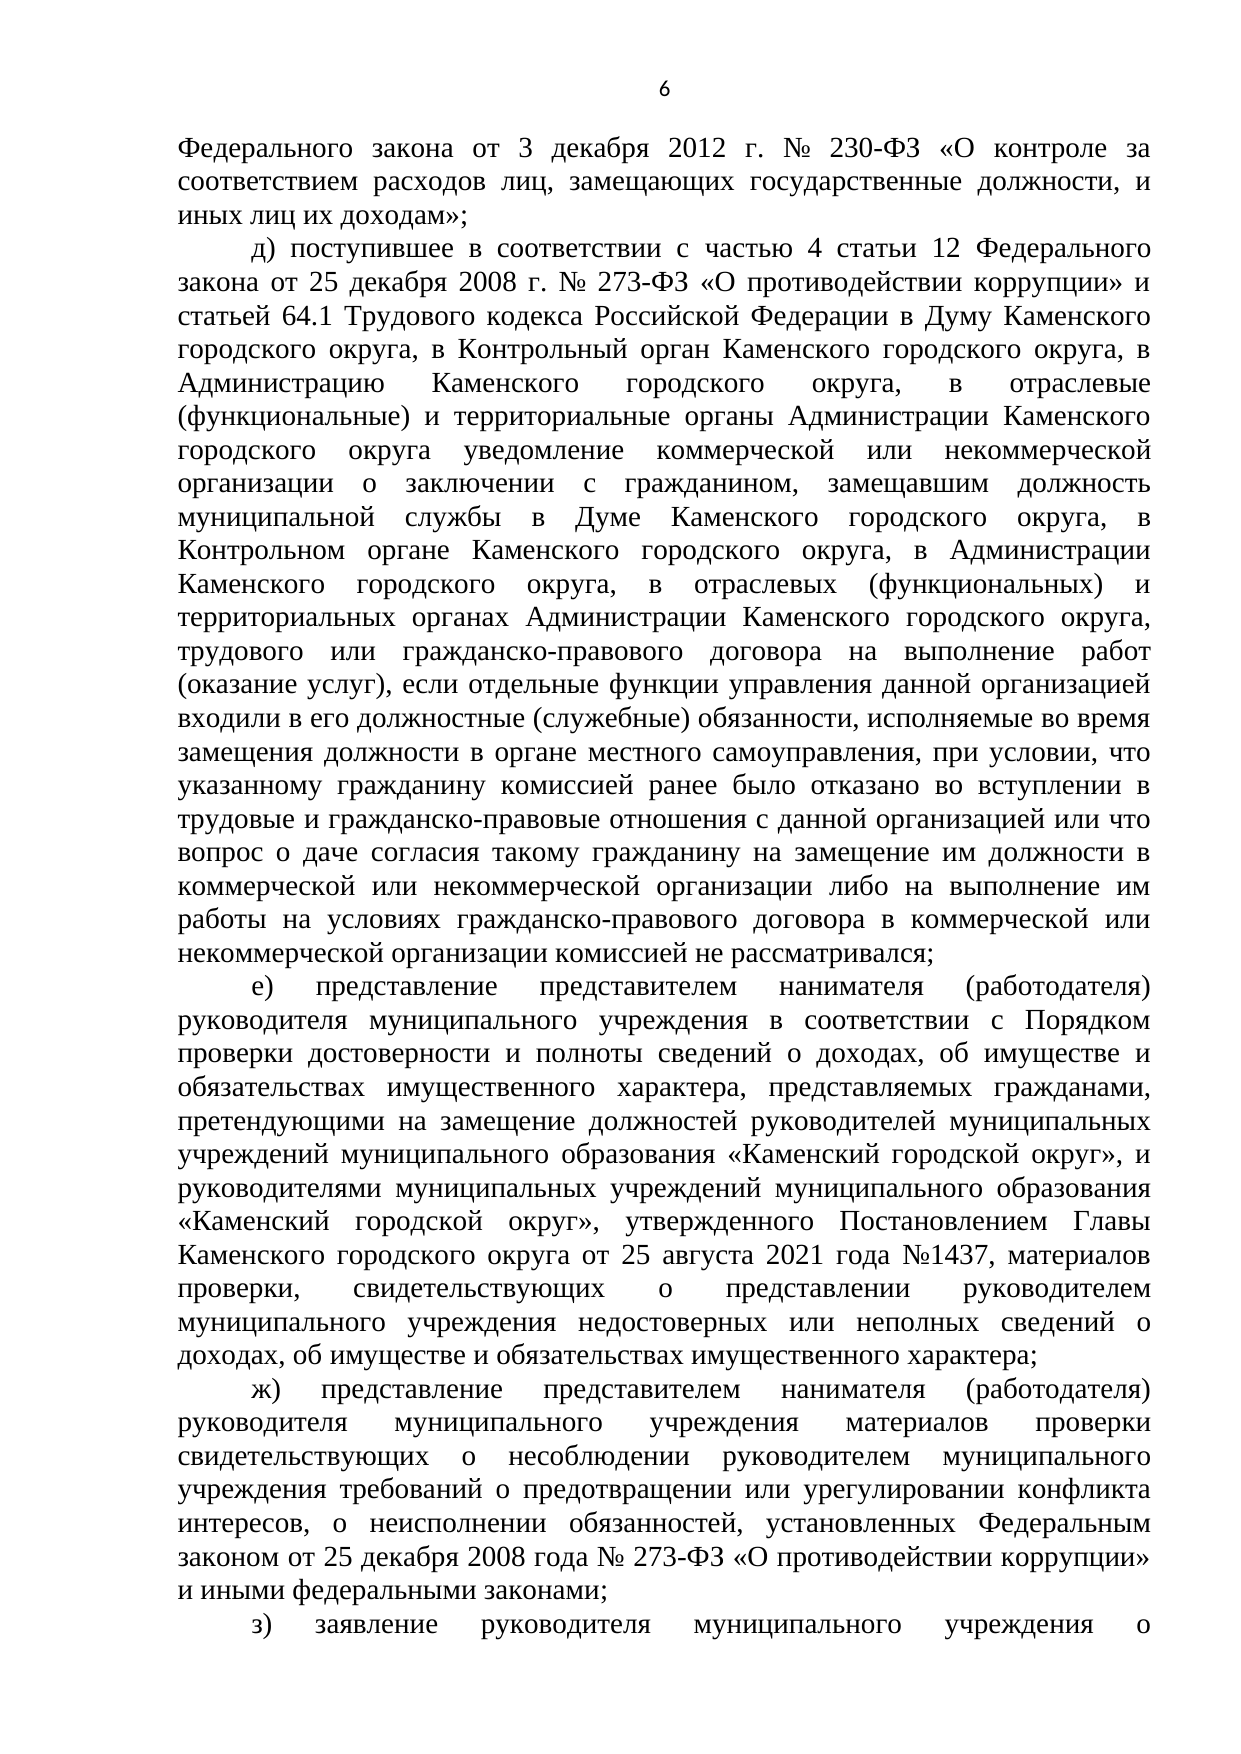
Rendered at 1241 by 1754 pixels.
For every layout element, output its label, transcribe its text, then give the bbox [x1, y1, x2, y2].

text д) поступившее в соответствии с частью 4 статьи 12 Федерального закона от 25 декабря 2008 г. № 273-ФЗ «О противодействии коррупции» и статьей 64.1 Трудового кодекса Российской Федерации в Думу Каменского городского округа, в Контрольный орган Каменского городского округа, в Администрацию Каменского городского округа, в отраслевые (функциональные) и территориальные органы Администрации Каменского городского округа уведомление коммерческой или некоммерческой организации о заключении с гражданином, замещавшим должность муниципальной службы в Думе Каменского городского округа, в Контрольном органе Каменского городского округа, в Администрации Каменского городского округа, в отраслевых (функциональных) и территориальных органах Администрации Каменского городского округа, трудового или гражданско-правового договора на выполнение работ (оказание услуг), если отдельные функции управления данной организацией входили в его должностные (служебные) обязанности, исполняемые во время замещения должности в органе местного самоуправления, при условии, что указанному гражданину комиссией ранее было отказано во вступлении в трудовые и гражданско-правовые отношения с данной организацией или что вопрос о даче согласия такому гражданину на замещение им должности в коммерческой или некоммерческой организации либо на выполнение им работы на условиях гражданско-правового договора в коммерческой или некоммерческой организации комиссией не рассматривался; [177, 231, 1152, 968]
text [177, 130, 1152, 231]
text е) представление представителем нанимателя (работодателя) руководителя муниципального учреждения в соответствии с Порядком проверки достоверности и полноты сведений о доходах, об имуществе и обязательствах имущественного характера, представляемых гражданами, претендующими на замещение должностей руководителей муниципальных учреждений муниципального образования «Каменский городской округ», и руководителями муниципальных учреждений муниципального образования «Каменский городской округ», утвержденного Постановлением Главы Каменского городского округа от 25 августа 2021 года №1437, материалов проверки, свидетельствующих о представлении руководителем муниципального учреждения недостоверных или неполных сведений о доходах, об имуществе и обязательствах имущественного характера; [177, 968, 1152, 1371]
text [177, 1606, 1152, 1639]
text ж) представление представителем нанимателя (работодателя) руководителя муниципального учреждения материалов проверки свидетельствующих о несоблюдении руководителем муниципального учреждения требований о предотвращении или урегулировании конфликта интересов, о неисполнении обязанностей, установленных Федеральным законом от 25 декабря 2008 года № 273-ФЗ «О противодействии коррупции» и иными федеральными законами; [177, 1371, 1152, 1606]
